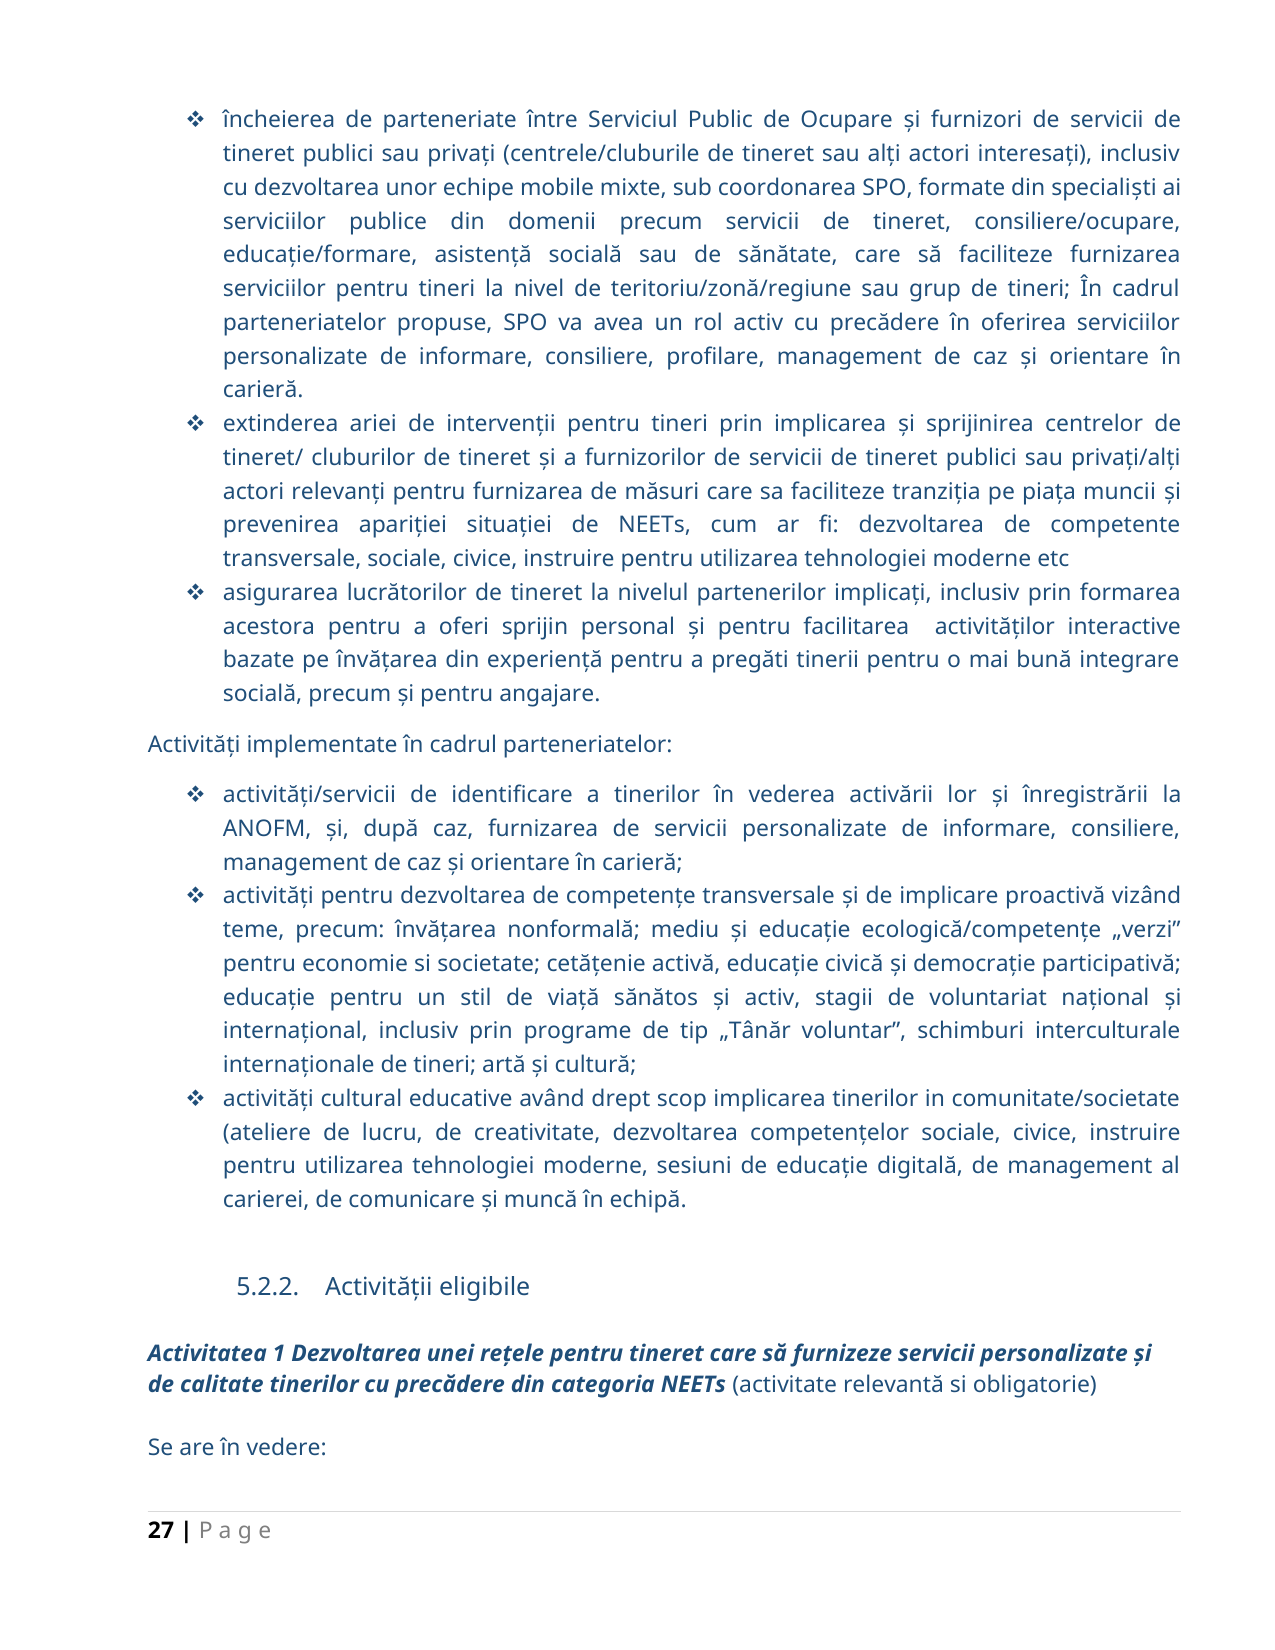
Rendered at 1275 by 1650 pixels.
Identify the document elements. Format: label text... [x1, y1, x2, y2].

list asigurarea lucrătorilor de tineret la nivelul partenerilor implicați, inclusiv prin formarea acestora pentru a oferi sprijin personal și pentru facilitarea activităților interactive bazate pe învățarea din experiență pentru a pregăti tinerii pentru o mai bună integrare socială, precum și pentru angajare. [185, 576, 1181, 708]
list încheierea de parteneriate între Serviciul Public de Ocupare și furnizori de servicii de tineret publici sau privați (centrele/cluburile de tineret sau alți actori interesați), inclusiv cu dezvoltarea unor echipe mobile mixte, sub coordonarea SPO, formate din specialiști ai serviciilor publice din domenii precum servicii de tineret, consiliere/ocupare, educație/formare, asistență socială sau de sănătate, care să faciliteze furnizarea serviciilor pentru tineri la nivel de teritoriu/zonă/regiune sau grup de tineri; În cadrul parteneriatelor propuse, SPO va avea un rol activ cu precădere în oferirea serviciilor personalizate de informare, consiliere, profilare, management de caz și orientare în carieră. [185, 103, 1181, 405]
list activități cultural educative având drept scop implicarea tinerilor in comunitate/societate (ateliere de lucru, de creativitate, dezvoltarea competențelor sociale, civice, instruire pentru utilizarea tehnologiei moderne, sesiuni de educație digitală, de management al carierei, de comunicare și muncă în echipă. [185, 1082, 1181, 1214]
text Activitatea 1 Dezvoltarea unei rețele pentru tineret care să furnizeze servicii personalizate și de calitate tinerilor cu precădere din categoria NEETs (activitate relevantă si obligatorie) [148, 1337, 1181, 1399]
subtitle Activității eligibile [236, 1269, 1181, 1303]
text Se are în vedere: [148, 1431, 1181, 1462]
text Activități implementate în cadrul parteneriatelor: [148, 728, 1181, 759]
list activități/servicii de identificare a tinerilor în vederea activării lor și înregistrării la ANOFM, şi, după caz, furnizarea de servicii personalizate de informare, consiliere, management de caz și orientare în carieră; [185, 778, 1181, 877]
list activități pentru dezvoltarea de competențe transversale și de implicare proactivă vizând teme, precum: învățarea nonformală; mediu și educație ecologică/competențe „verzi” pentru economie si societate; cetățenie activă, educație civică și democrație participativă; educație pentru un stil de viață sănătos și activ, stagii de voluntariat național și internațional, inclusiv prin programe de tip „Tânăr voluntar”, schimburi interculturale internaționale de tineri; artă și cultură; [185, 879, 1181, 1079]
list extinderea ariei de intervenții pentru tineri prin implicarea și sprijinirea centrelor de tineret/ cluburilor de tineret și a furnizorilor de servicii de tineret publici sau privați/alți actori relevanți pentru furnizarea de măsuri care sa faciliteze tranziția pe piața muncii și prevenirea apariției situației de NEETs, cum ar fi: dezvoltarea de competente transversale, sociale, civice, instruire pentru utilizarea tehnologiei moderne etc [185, 407, 1181, 573]
